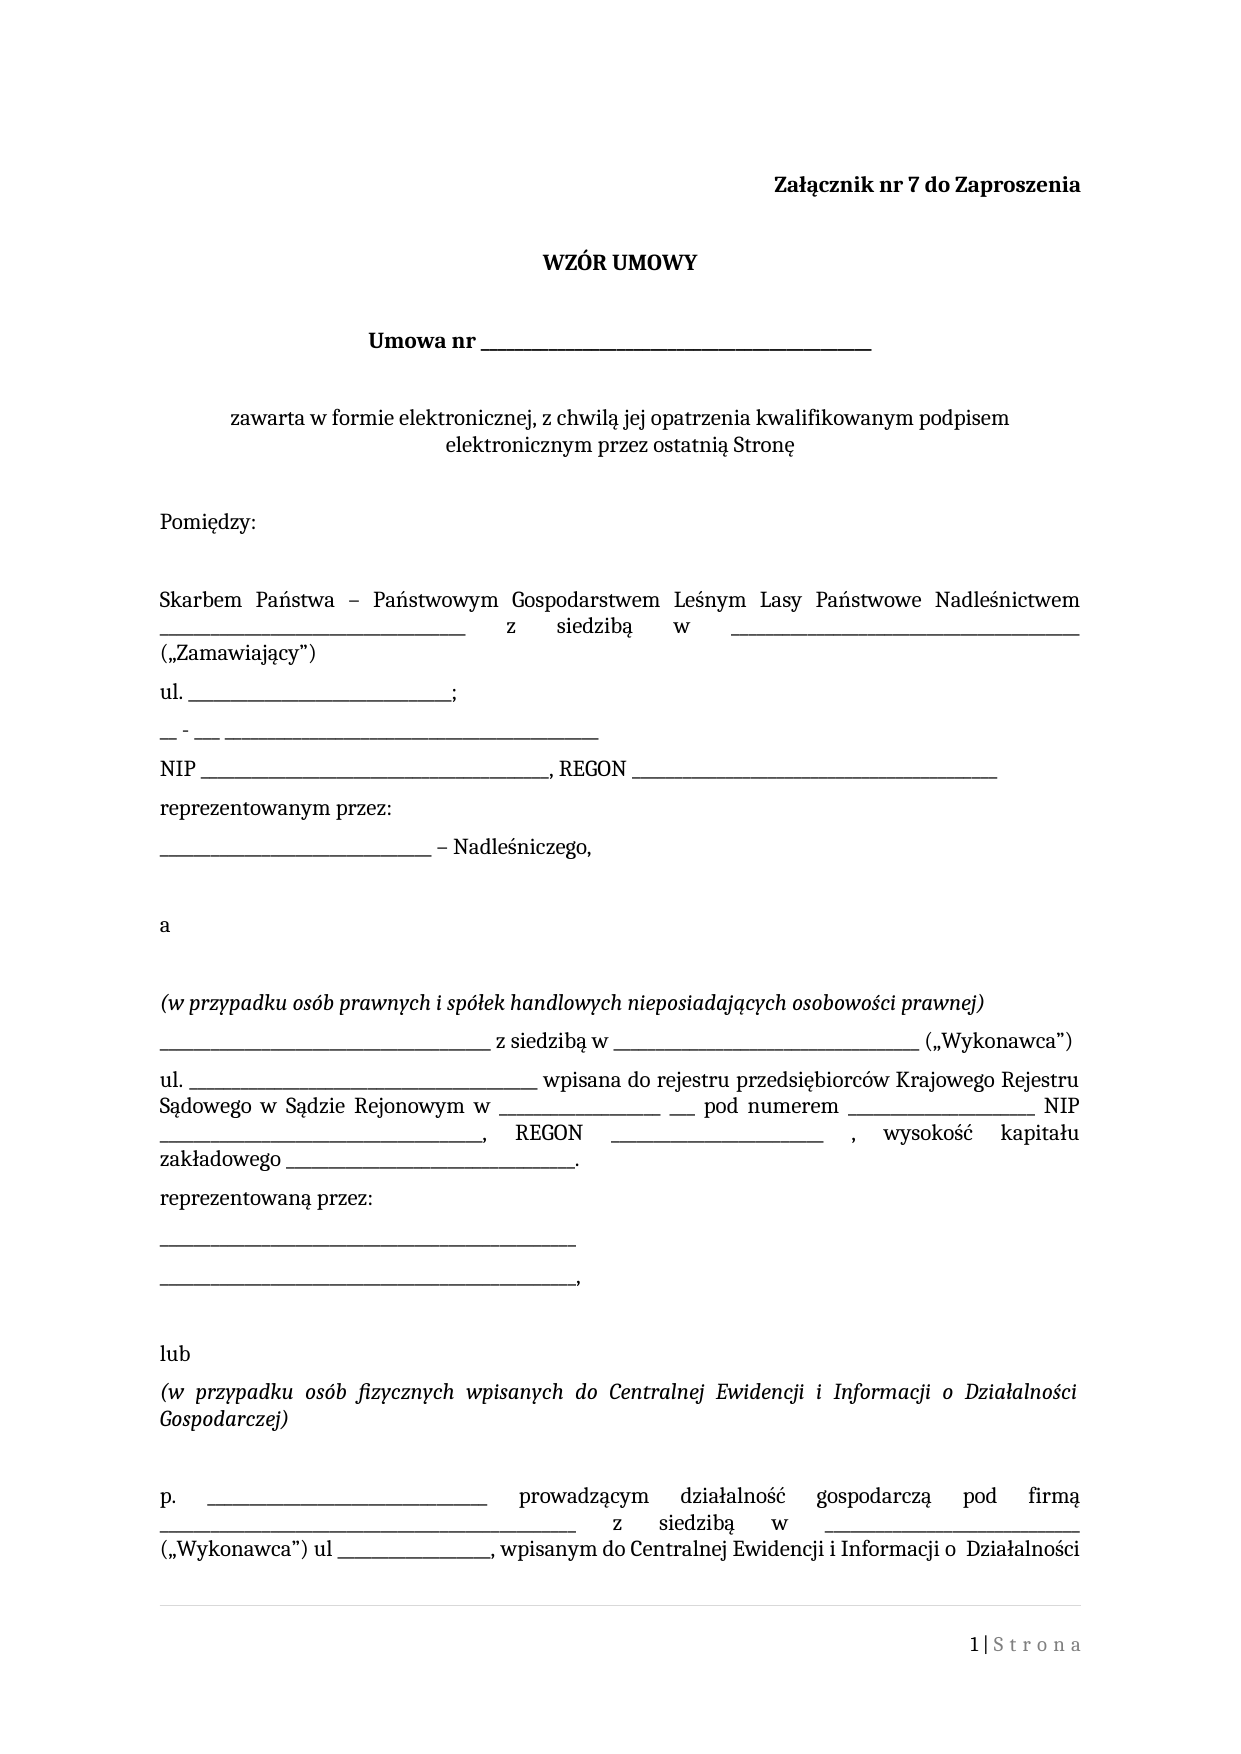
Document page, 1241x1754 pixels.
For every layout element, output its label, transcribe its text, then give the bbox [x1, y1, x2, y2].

text ________________________________ – Nadleśniczego, [159, 834, 1081, 860]
text a [159, 912, 1081, 938]
text reprezentowaną przez: [159, 1185, 1081, 1211]
text lub [159, 1340, 1081, 1367]
text NIP _________________________________________, REGON ___________________________________________ [159, 756, 1081, 782]
text (w przypadku osób prawnych i spółek handlowych nieposiadających osobowości prawnej) [159, 989, 1081, 1016]
text reprezentowanym przez: [159, 795, 1081, 821]
text _________________________________________________, [159, 1263, 1081, 1289]
text _________________________________________________ [159, 1224, 1081, 1250]
text ul. _______________________________; [159, 678, 1081, 705]
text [159, 1483, 1081, 1562]
text zawarta w formie elektronicznej, z chwilą jej opatrzenia kwalifikowanym podpisem elektronicznym przez ostatnią Stronę [159, 405, 1081, 458]
text _______________________________________ z siedzibą w ____________________________________ („Wykonawca”) [159, 1028, 1081, 1054]
text (w przypadku osób fizycznych wpisanych do Centralnej Ewidencji i Informacji o Działalności Gospodarczej) [159, 1379, 1081, 1432]
text WZÓR UMOWY [159, 250, 1081, 276]
text Umowa nr ______________________________________________ [159, 327, 1081, 354]
text Skarbem Państwa – Państwowym Gospodarstwem Leśnym Lasy Państwowe Nadleśnictwem ____________________________________ z siedzibą w _________________________________________ („Zamawiający”) [159, 587, 1081, 666]
text Pomiędzy: [159, 509, 1081, 536]
text ul. _________________________________________ wpisana do rejestru przedsiębiorców Krajowego Rejestru Sądowego w Sądzie Rejonowym w ___________________ ___ pod numerem ______________________ NIP ______________________________________, REGON _________________________ , wysokość kapitału zakładowego __________________________________. [159, 1067, 1081, 1172]
text Załącznik nr 7 do Zaproszenia [159, 172, 1081, 198]
text __ - ___ ____________________________________________ [159, 717, 1081, 744]
